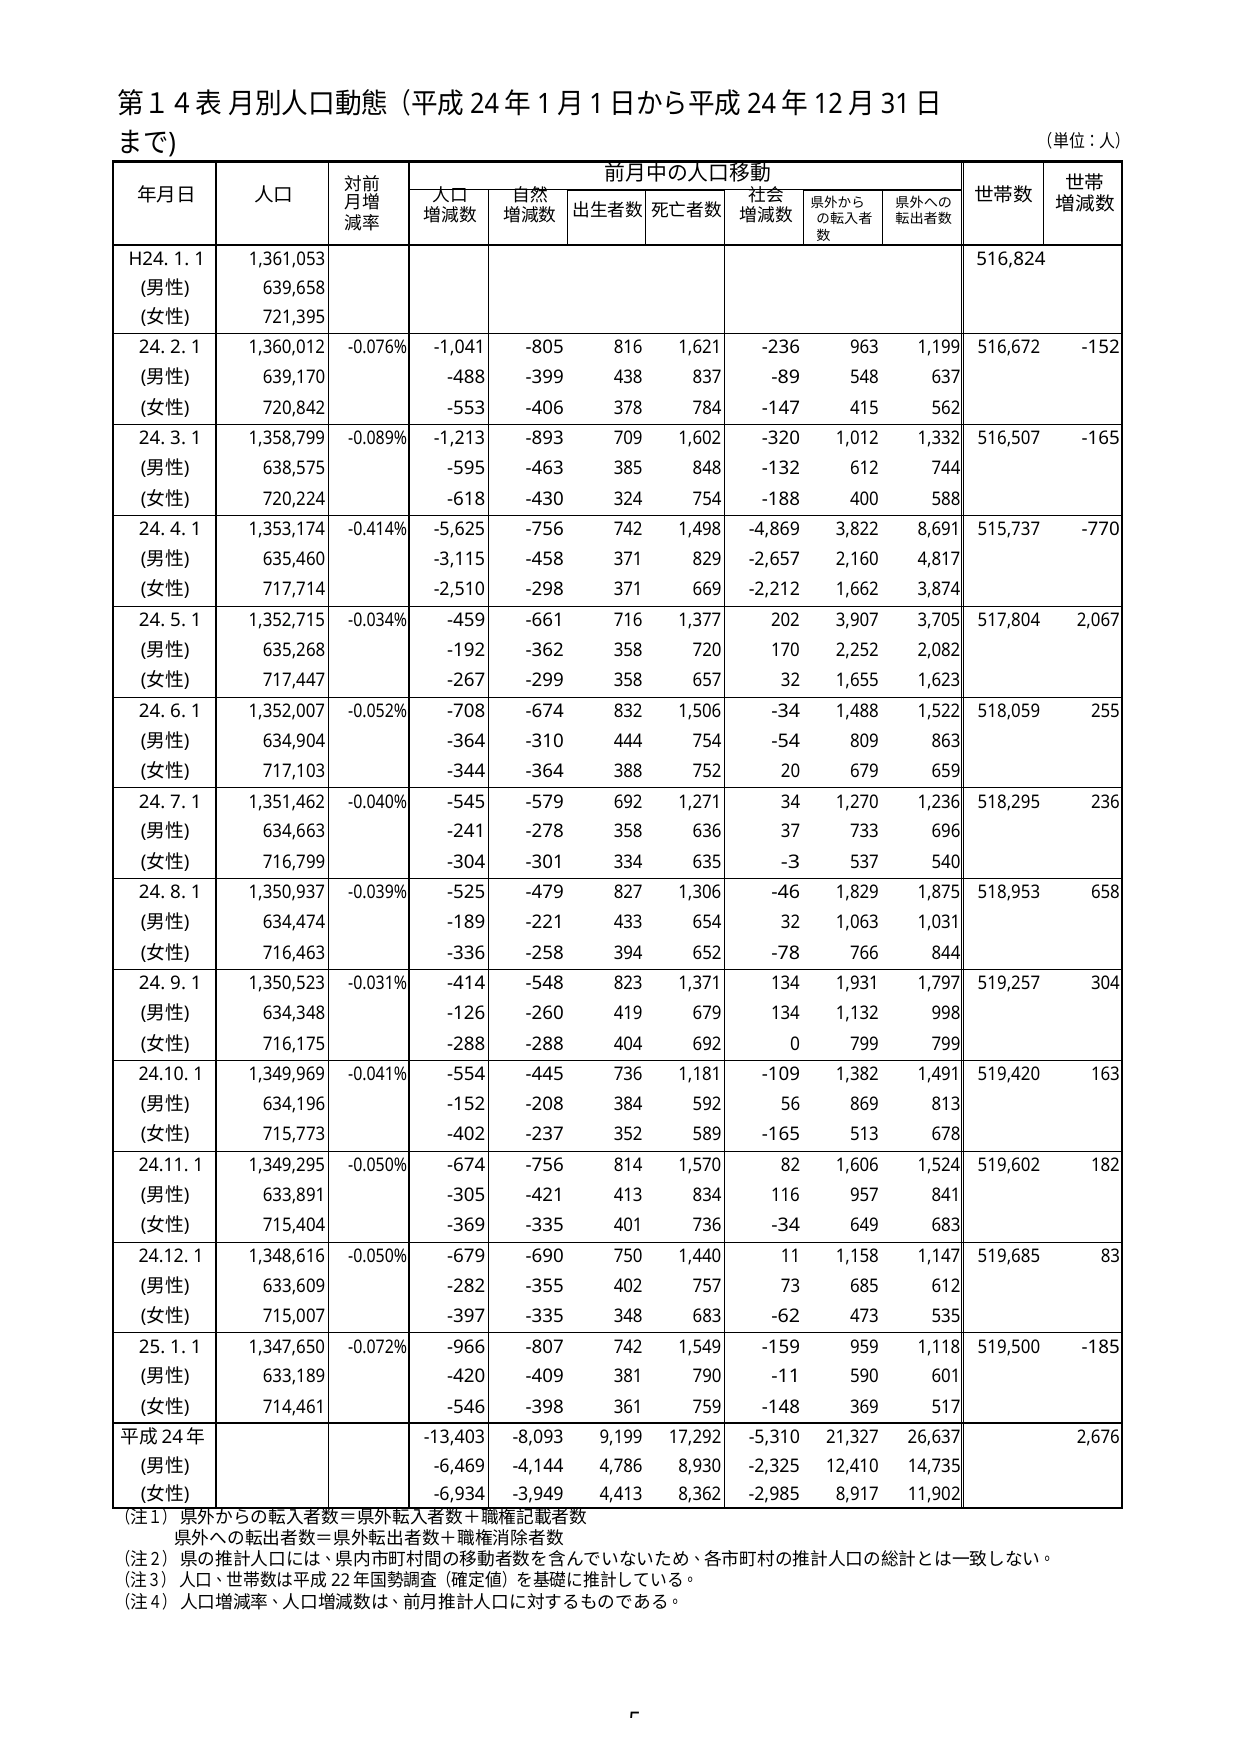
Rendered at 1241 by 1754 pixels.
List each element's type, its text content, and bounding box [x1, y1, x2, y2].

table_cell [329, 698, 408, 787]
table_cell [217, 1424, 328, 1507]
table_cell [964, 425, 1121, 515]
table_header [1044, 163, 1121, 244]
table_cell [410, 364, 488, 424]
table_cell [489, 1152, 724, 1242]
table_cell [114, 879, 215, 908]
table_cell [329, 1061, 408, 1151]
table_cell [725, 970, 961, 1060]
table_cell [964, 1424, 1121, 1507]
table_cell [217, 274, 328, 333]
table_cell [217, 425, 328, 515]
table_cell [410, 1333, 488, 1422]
subtitle 第１４表 月別人口動態（平成24年1月1日から平成24年12月31日まで) [117, 84, 955, 160]
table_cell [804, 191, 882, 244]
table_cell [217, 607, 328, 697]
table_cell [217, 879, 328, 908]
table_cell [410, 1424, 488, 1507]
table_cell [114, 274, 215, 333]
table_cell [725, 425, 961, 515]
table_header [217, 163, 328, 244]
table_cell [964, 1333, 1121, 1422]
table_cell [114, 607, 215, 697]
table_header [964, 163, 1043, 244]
text 県外への転出者数＝県外転出者数＋職権消除者数 [174, 1527, 1136, 1548]
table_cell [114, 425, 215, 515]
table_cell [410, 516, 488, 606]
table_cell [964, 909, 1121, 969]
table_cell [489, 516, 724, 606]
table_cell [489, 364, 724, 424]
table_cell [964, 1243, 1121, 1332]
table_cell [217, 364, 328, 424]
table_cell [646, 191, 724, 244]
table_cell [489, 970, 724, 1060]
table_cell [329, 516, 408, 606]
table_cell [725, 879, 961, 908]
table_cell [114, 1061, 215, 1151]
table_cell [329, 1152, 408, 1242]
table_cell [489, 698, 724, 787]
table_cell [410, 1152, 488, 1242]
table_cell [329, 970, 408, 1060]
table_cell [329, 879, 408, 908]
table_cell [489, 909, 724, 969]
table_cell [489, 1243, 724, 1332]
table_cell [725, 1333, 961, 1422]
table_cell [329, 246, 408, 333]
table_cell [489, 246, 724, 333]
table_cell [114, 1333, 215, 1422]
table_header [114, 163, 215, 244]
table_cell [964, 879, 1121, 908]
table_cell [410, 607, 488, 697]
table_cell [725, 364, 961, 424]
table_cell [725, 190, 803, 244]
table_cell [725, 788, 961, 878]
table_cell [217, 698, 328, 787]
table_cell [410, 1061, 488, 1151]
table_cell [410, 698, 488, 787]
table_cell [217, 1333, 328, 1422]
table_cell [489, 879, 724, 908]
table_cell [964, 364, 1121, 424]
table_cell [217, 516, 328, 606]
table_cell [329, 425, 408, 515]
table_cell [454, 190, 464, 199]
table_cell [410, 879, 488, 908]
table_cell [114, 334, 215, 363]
text （単位：人） [1039, 128, 1136, 152]
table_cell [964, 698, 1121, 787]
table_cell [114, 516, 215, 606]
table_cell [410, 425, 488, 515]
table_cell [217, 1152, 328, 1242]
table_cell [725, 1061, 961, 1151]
text （注３） 人口、世帯数は平成22年国勢調査（確定値）を基礎に推計している。 [116, 1569, 1136, 1590]
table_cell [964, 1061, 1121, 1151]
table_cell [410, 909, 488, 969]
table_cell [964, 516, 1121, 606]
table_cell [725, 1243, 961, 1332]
text （注１） 県外からの転入者数＝県外転入者数＋職権記載者数 [116, 1509, 1136, 1527]
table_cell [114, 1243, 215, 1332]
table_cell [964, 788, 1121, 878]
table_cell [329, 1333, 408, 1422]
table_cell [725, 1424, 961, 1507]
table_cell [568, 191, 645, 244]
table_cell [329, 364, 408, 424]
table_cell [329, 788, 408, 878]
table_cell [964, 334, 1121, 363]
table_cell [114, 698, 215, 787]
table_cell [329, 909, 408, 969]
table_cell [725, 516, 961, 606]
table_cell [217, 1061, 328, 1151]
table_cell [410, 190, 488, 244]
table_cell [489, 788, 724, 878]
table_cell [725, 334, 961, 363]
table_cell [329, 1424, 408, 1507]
text （注４） 人口増減率、人口増減数は、前月推計人口に対するものである。 [116, 1590, 1136, 1613]
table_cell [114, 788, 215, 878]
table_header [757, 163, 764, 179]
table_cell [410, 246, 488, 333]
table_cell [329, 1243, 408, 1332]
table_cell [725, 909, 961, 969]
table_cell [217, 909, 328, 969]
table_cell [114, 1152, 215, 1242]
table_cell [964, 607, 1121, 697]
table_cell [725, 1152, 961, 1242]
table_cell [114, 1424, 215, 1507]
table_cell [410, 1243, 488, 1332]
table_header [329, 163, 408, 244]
text （注２） 県の推計人口には、県内市町村間の移動者数を含んでいないため、各市町村の推計人口の総計とは一致しない。 [116, 1548, 1136, 1569]
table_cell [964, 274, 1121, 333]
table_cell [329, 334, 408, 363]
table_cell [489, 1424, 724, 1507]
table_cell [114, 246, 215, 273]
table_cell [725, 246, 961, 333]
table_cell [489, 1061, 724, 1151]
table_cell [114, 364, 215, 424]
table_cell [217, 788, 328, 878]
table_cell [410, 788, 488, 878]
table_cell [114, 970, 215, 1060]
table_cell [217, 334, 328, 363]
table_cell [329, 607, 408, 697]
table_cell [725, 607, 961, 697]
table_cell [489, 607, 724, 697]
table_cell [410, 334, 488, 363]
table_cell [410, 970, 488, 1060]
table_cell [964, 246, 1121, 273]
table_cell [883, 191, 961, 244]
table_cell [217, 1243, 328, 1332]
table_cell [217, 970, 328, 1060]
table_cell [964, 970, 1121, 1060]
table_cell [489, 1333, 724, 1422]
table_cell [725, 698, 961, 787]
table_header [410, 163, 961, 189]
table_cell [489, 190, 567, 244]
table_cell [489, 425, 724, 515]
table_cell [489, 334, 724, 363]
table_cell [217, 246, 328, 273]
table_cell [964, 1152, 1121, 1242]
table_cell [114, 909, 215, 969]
